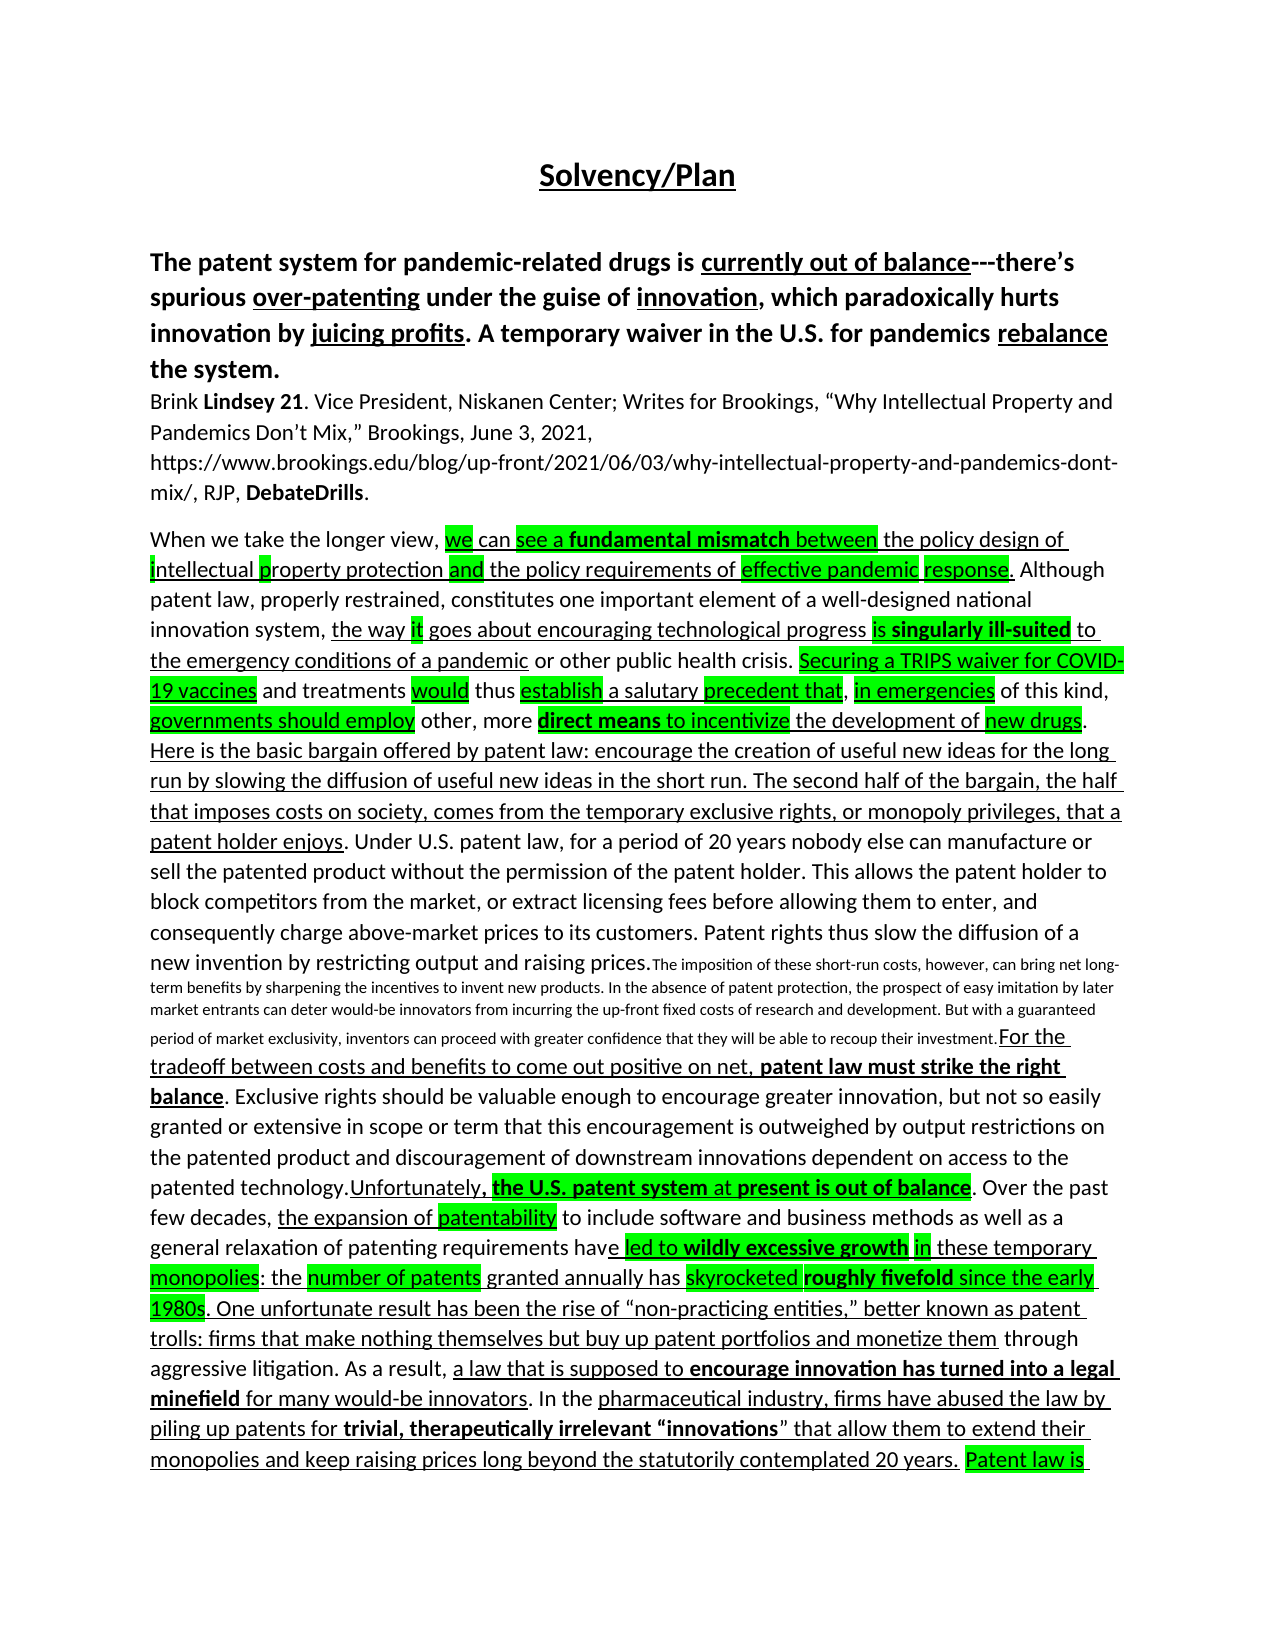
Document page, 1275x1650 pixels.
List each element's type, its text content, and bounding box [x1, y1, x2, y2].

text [150, 525, 1125, 1473]
text Brink Lindsey 21. Vice President, Niskanen Center; Writes for Brookings, “Why Intellectual Property and Pandemics Don’t Mix,” Brookings, June 3, 2021, https://www.brookings.edu/blog/up-front/2021/06/03/why-intellectual-property-and-pandemics-dont-mix/, RJP, DebateDrills. [150, 387, 1125, 506]
subtitle The patent system for pandemic-related drugs is currently out of balance---there’s spurious over-patenting under the guise of innovation, which paradoxically hurts innovation by juicing profits. A temporary waiver in the U.S. for pandemics rebalance the system. [150, 245, 1125, 385]
subtitle Solvency/Plan [150, 154, 1125, 195]
